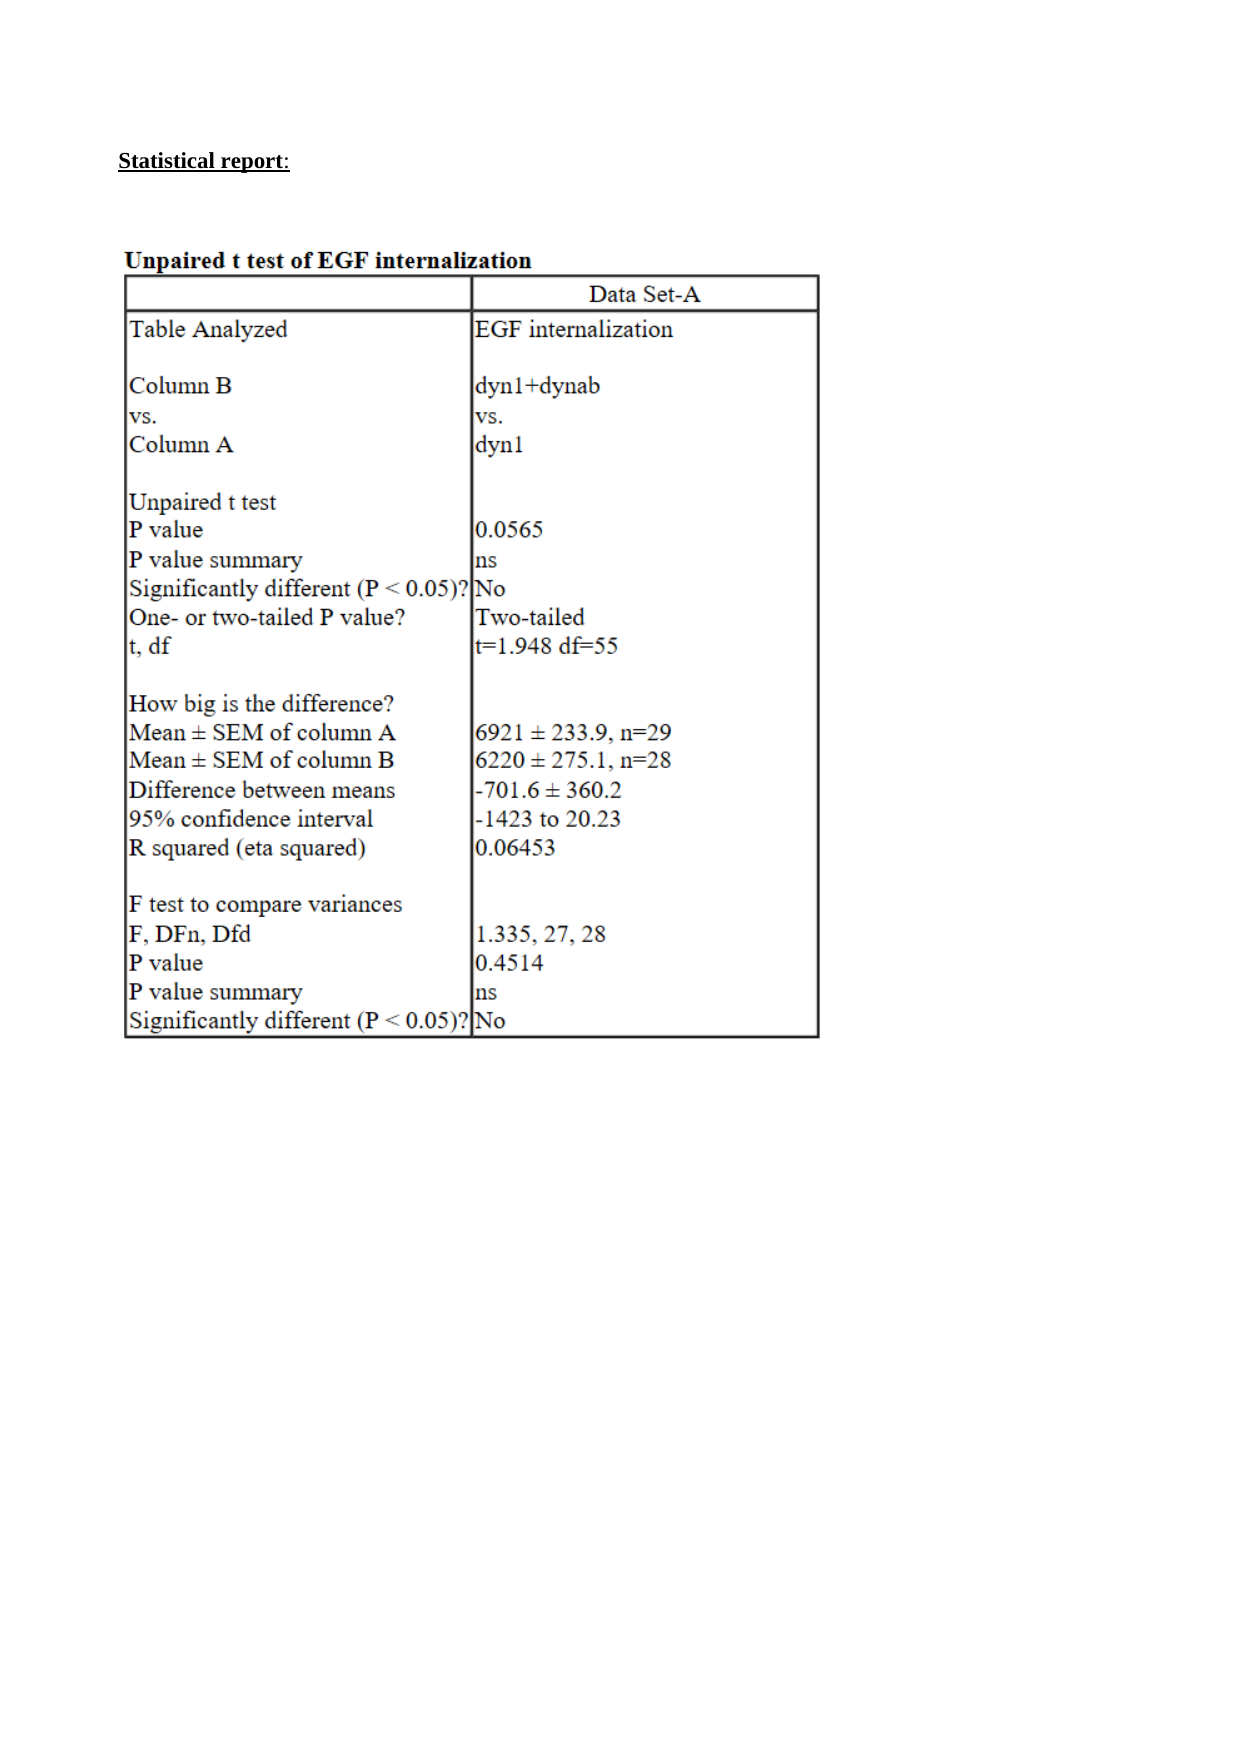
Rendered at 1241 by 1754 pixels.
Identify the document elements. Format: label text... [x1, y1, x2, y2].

text Statistical report: [118, 148, 1122, 174]
picture [118, 237, 836, 1046]
